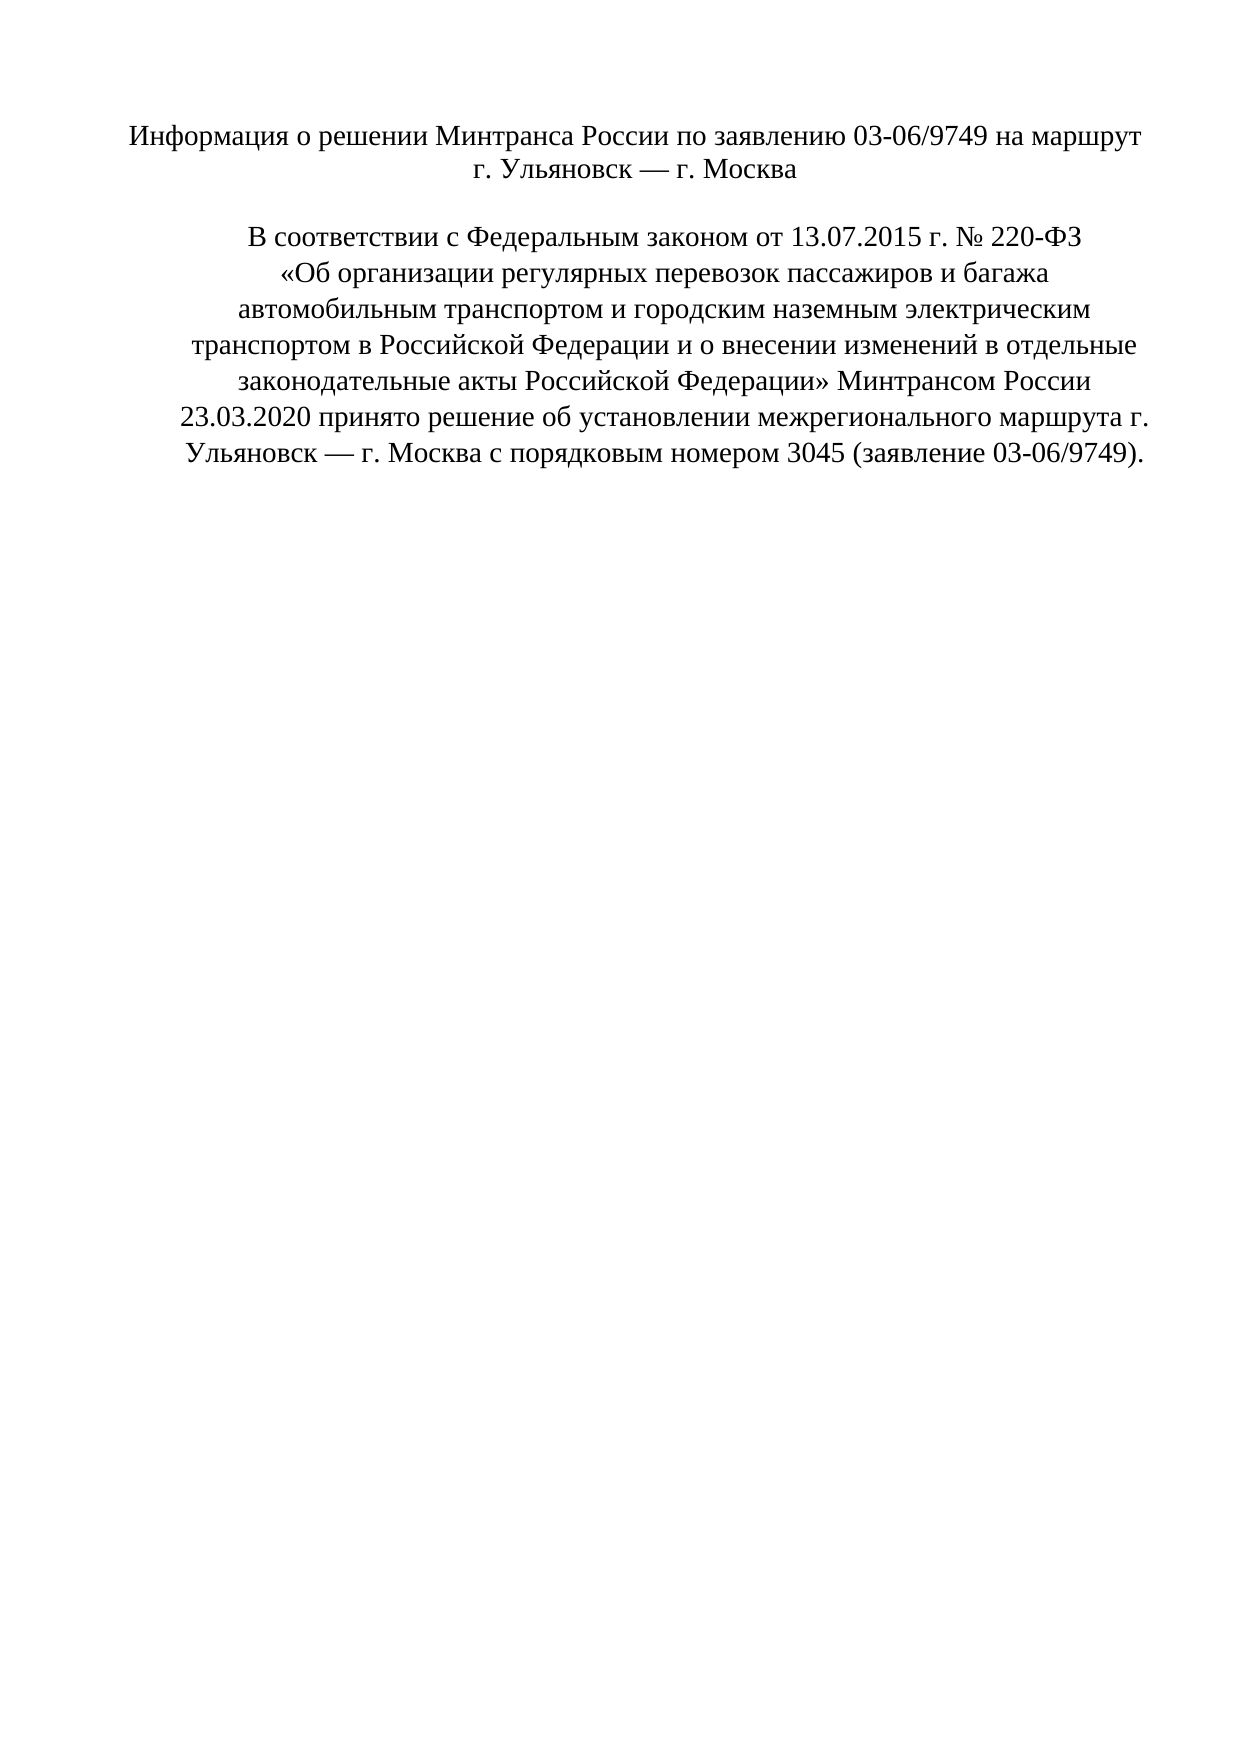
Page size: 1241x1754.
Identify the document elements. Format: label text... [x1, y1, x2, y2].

text Информация о решении Минтранса России по заявлению 03-06/9749 на маршрут г. Ульяновск — г. Москва [118, 118, 1152, 185]
text В соответствии с Федеральным законом от 13.07.2015 г. № 220-ФЗ «Об организации регулярных перевозок пассажиров и багажа автомобильным транспортом и городским наземным электрическим транспортом в Российской Федерации и о внесении изменений в отдельные законодательные акты Российской Федерации» Минтрансом России 23.03.2020 принято решение об установлении межрегионального маршрута г. Ульяновск — г. Москва с порядковым номером 3045 (заявление 03-06/9749). [177, 219, 1152, 469]
